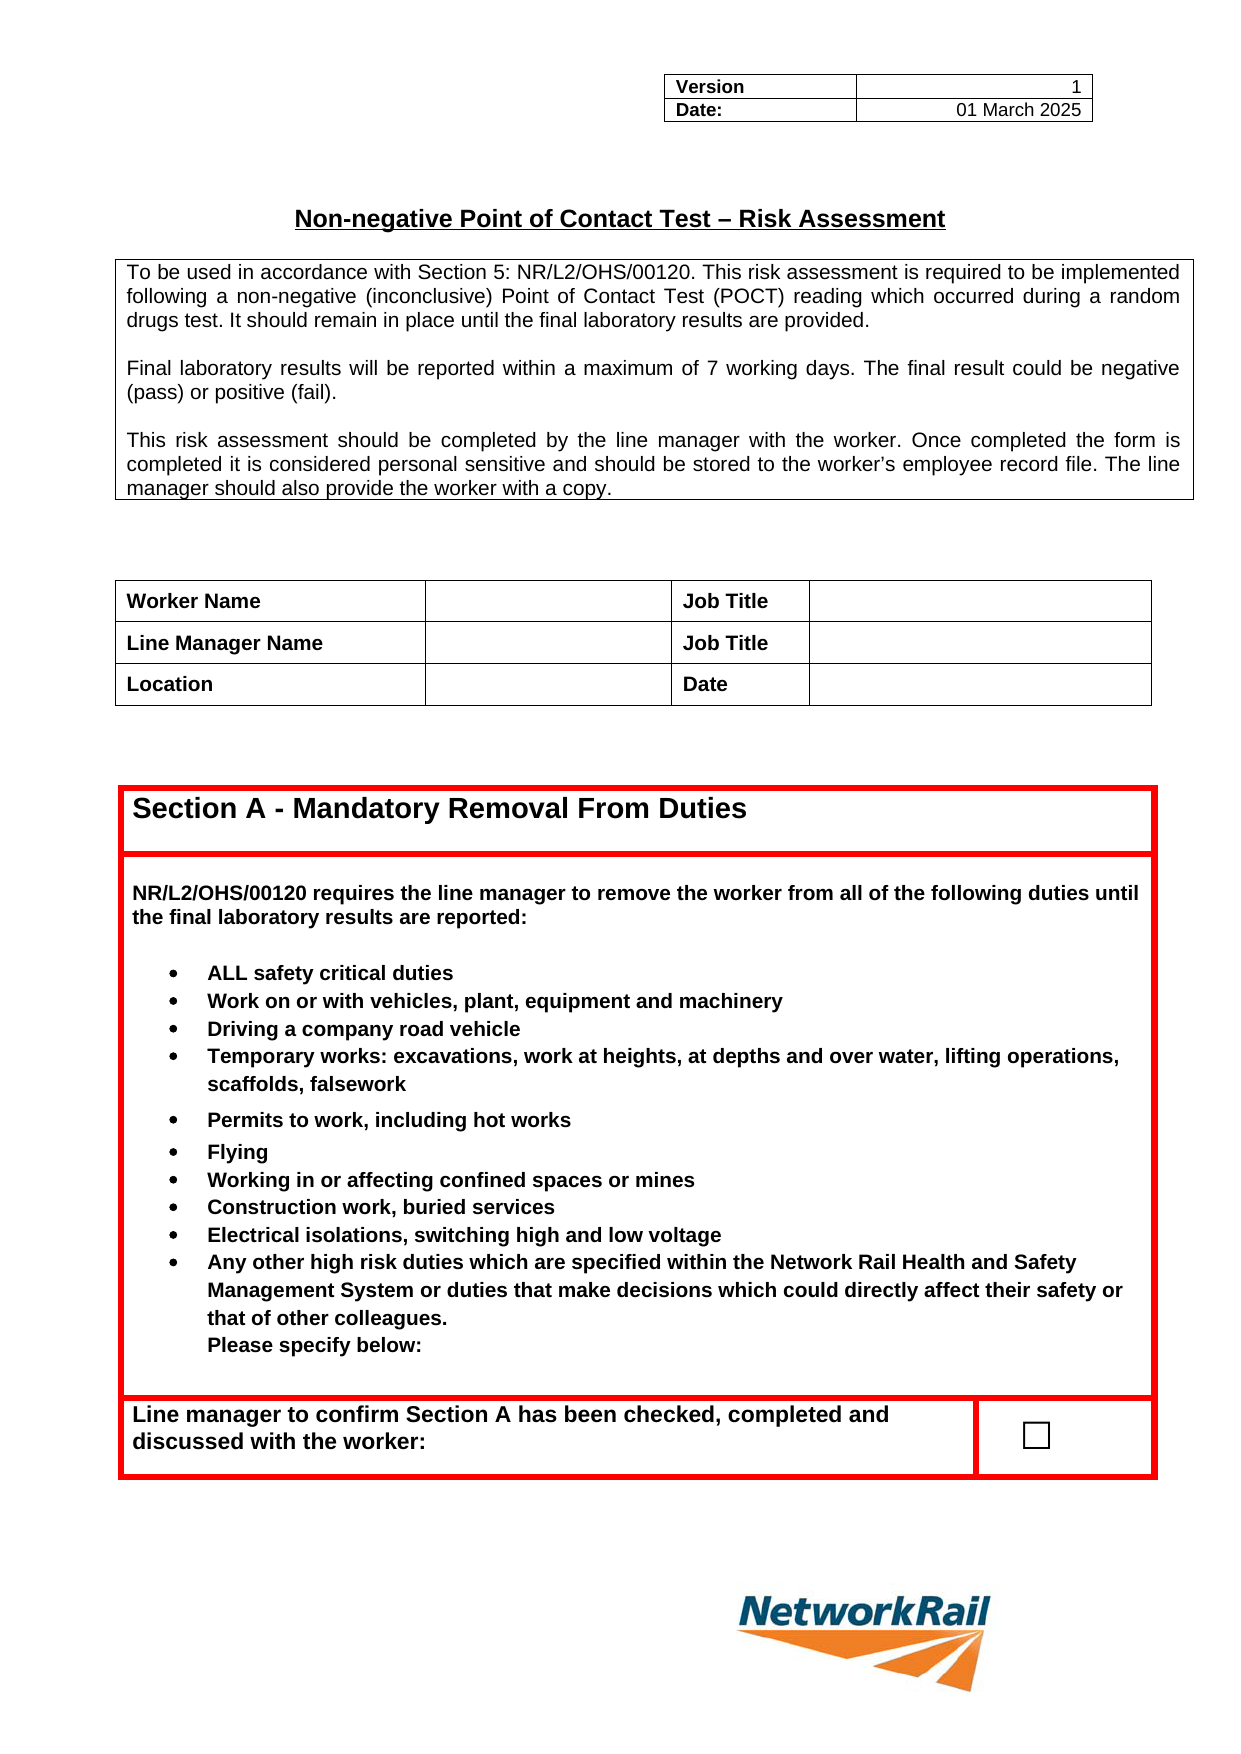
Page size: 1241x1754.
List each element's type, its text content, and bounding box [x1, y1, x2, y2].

table_header Job Title [672, 581, 809, 621]
table_cell [810, 622, 1151, 663]
table_cell [810, 664, 1151, 704]
table_header To be used in accordance with Section 5: NR/L2/OHS/00120. This risk assessment is required to be implemented following a non-negative (inconclusive) Point of Contact Test (POCT) reading which occurred during a random drugs test. It should remain in place until the final laboratory results are provided. Final laboratory results will be reported within a maximum of 7 working days. The final result could be negative (pass) or positive (fail). This risk assessment should be completed by the line manager with the worker. Once completed the form is completed it is considered personal sensitive and should be stored to the worker’s employee record file. The line manager should also provide the worker with a copy. [116, 260, 1193, 499]
table_cell Job Title [672, 622, 809, 663]
table_cell [426, 622, 671, 663]
table_cell ☐ [979, 1401, 1151, 1474]
table_cell Location [116, 664, 425, 704]
title Non-negative Point of Contact Test – Risk Assessment [148, 204, 1092, 232]
table_cell Line Manager Name [116, 622, 425, 663]
table_cell NR/L2/OHS/00120 requires the line manager to remove the worker from all of the following duties until the final laboratory results are reported: ALL safety critical duties Work on or with vehicles, plant, equipment and machinery Driving a company road vehicle Temporary works: excavations, work at heights, at depths and over water, lifting operations, scaffolds, falsework Permits to work, including hot works Flying Working in or affecting confined spaces or mines Construction work, buried services Electrical isolations, switching high and low voltage Any other high risk duties which are specified within the Network Rail Health and Safety Management System or duties that make decisions which could directly affect their safety or that of other colleagues. Please specify below: [124, 857, 1151, 1395]
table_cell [124, 1401, 973, 1474]
table_cell [426, 664, 671, 704]
table_header Section A - Mandatory Removal From Duties [124, 791, 1151, 851]
table_cell Date [672, 664, 809, 704]
table_header Worker Name [116, 581, 425, 621]
table_header [810, 581, 1151, 621]
table_header [426, 581, 671, 621]
